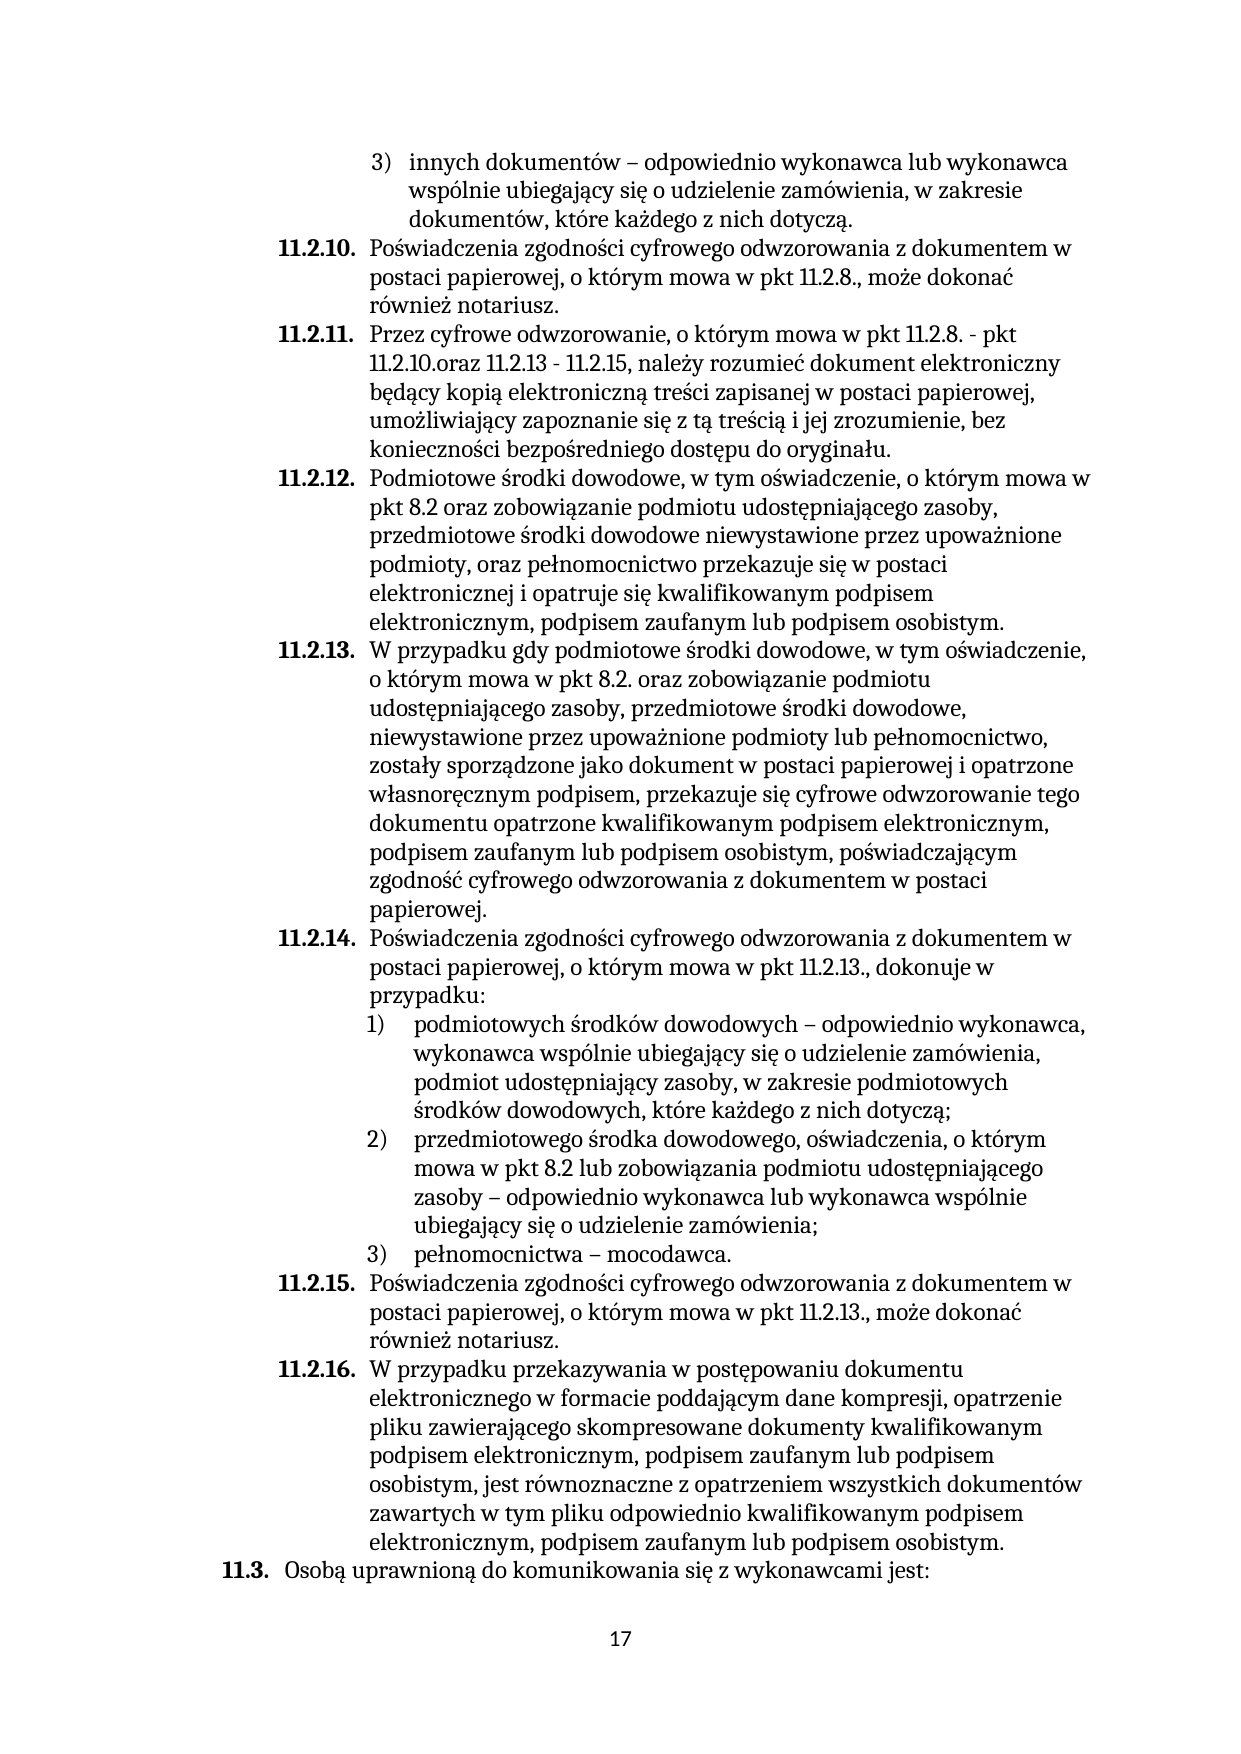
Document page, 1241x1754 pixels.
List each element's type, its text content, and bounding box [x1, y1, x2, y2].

list Przez cyfrowe odwzorowanie, o którym mowa w pkt 11.2.8. - pkt 11.2.10.oraz 11.2.13 - 11.2.15, należy rozumieć dokument elektroniczny będący kopią elektroniczną treści zapisanej w postaci papierowej, umożliwiający zapoznanie się z tą treścią i jej zrozumienie, bez konieczności bezpośredniego dostępu do oryginału. [278, 320, 1093, 464]
list W przypadku gdy podmiotowe środki dowodowe, w tym oświadczenie, o którym mowa w pkt 8.2. oraz zobowiązanie podmiotu udostępniającego zasoby, przedmiotowe środki dowodowe, niewystawione przez upoważnione podmioty lub pełnomocnictwo, zostały sporządzone jako dokument w postaci papierowej i opatrzone własnoręcznym podpisem, przekazuje się cyfrowe odwzorowanie tego dokumentu opatrzone kwalifikowanym podpisem elektronicznym, podpisem zaufanym lub podpisem osobistym, poświadczającym zgodność cyfrowego odwzorowania z dokumentem w postaci papierowej. [278, 636, 1093, 924]
list przedmiotowego środka dowodowego, oświadczenia, o którym mowa w pkt 8.2 lub zobowiązania podmiotu udostępniającego zasoby – odpowiednio wykonawca lub wykonawca wspólnie ubiegający się o udzielenie zamówienia; [367, 1125, 1093, 1240]
list W przypadku przekazywania w postępowaniu dokumentu elektronicznego w formacie poddającym dane kompresji, opatrzenie pliku zawierającego skompresowane dokumenty kwalifikowanym podpisem elektronicznym, podpisem zaufanym lub podpisem osobistym, jest równoznaczne z opatrzeniem wszystkich dokumentów zawartych w tym pliku odpowiednio kwalifikowanym podpisem elektronicznym, podpisem zaufanym lub podpisem osobistym. [278, 1355, 1093, 1556]
list podmiotowych środków dowodowych – odpowiednio wykonawca, wykonawca wspólnie ubiegający się o udzielenie zamówienia, podmiot udostępniający zasoby, w zakresie podmiotowych środków dowodowych, które każdego z nich dotyczą; [367, 1010, 1093, 1125]
list Osobą uprawnioną do komunikowania się z wykonawcami jest: [222, 1556, 1093, 1585]
list Poświadczenia zgodności cyfrowego odwzorowania z dokumentem w postaci papierowej, o którym mowa w pkt 11.2.13., może dokonać również notariusz. [278, 1269, 1093, 1355]
list pełnomocnictwa – mocodawca. [367, 1240, 1093, 1269]
list Poświadczenia zgodności cyfrowego odwzorowania z dokumentem w postaci papierowej, o którym mowa w pkt 11.2.8., może dokonać również notariusz. [278, 234, 1093, 320]
list Podmiotowe środki dowodowe, w tym oświadczenie, o którym mowa w pkt 8.2 oraz zobowiązanie podmiotu udostępniającego zasoby, przedmiotowe środki dowodowe niewystawione przez upoważnione podmioty, oraz pełnomocnictwo przekazuje się w postaci elektronicznej i opatruje się kwalifikowanym podpisem elektronicznym, podpisem zaufanym lub podpisem osobistym. [278, 464, 1093, 636]
list Poświadczenia zgodności cyfrowego odwzorowania z dokumentem w postaci papierowej, o którym mowa w pkt 11.2.13., dokonuje w przypadku: [278, 924, 1093, 1010]
list innych dokumentów – odpowiednio wykonawca lub wykonawca wspólnie ubiegający się o udzielenie zamówienia, w zakresie dokumentów, które każdego z nich dotyczą. [371, 148, 1093, 234]
